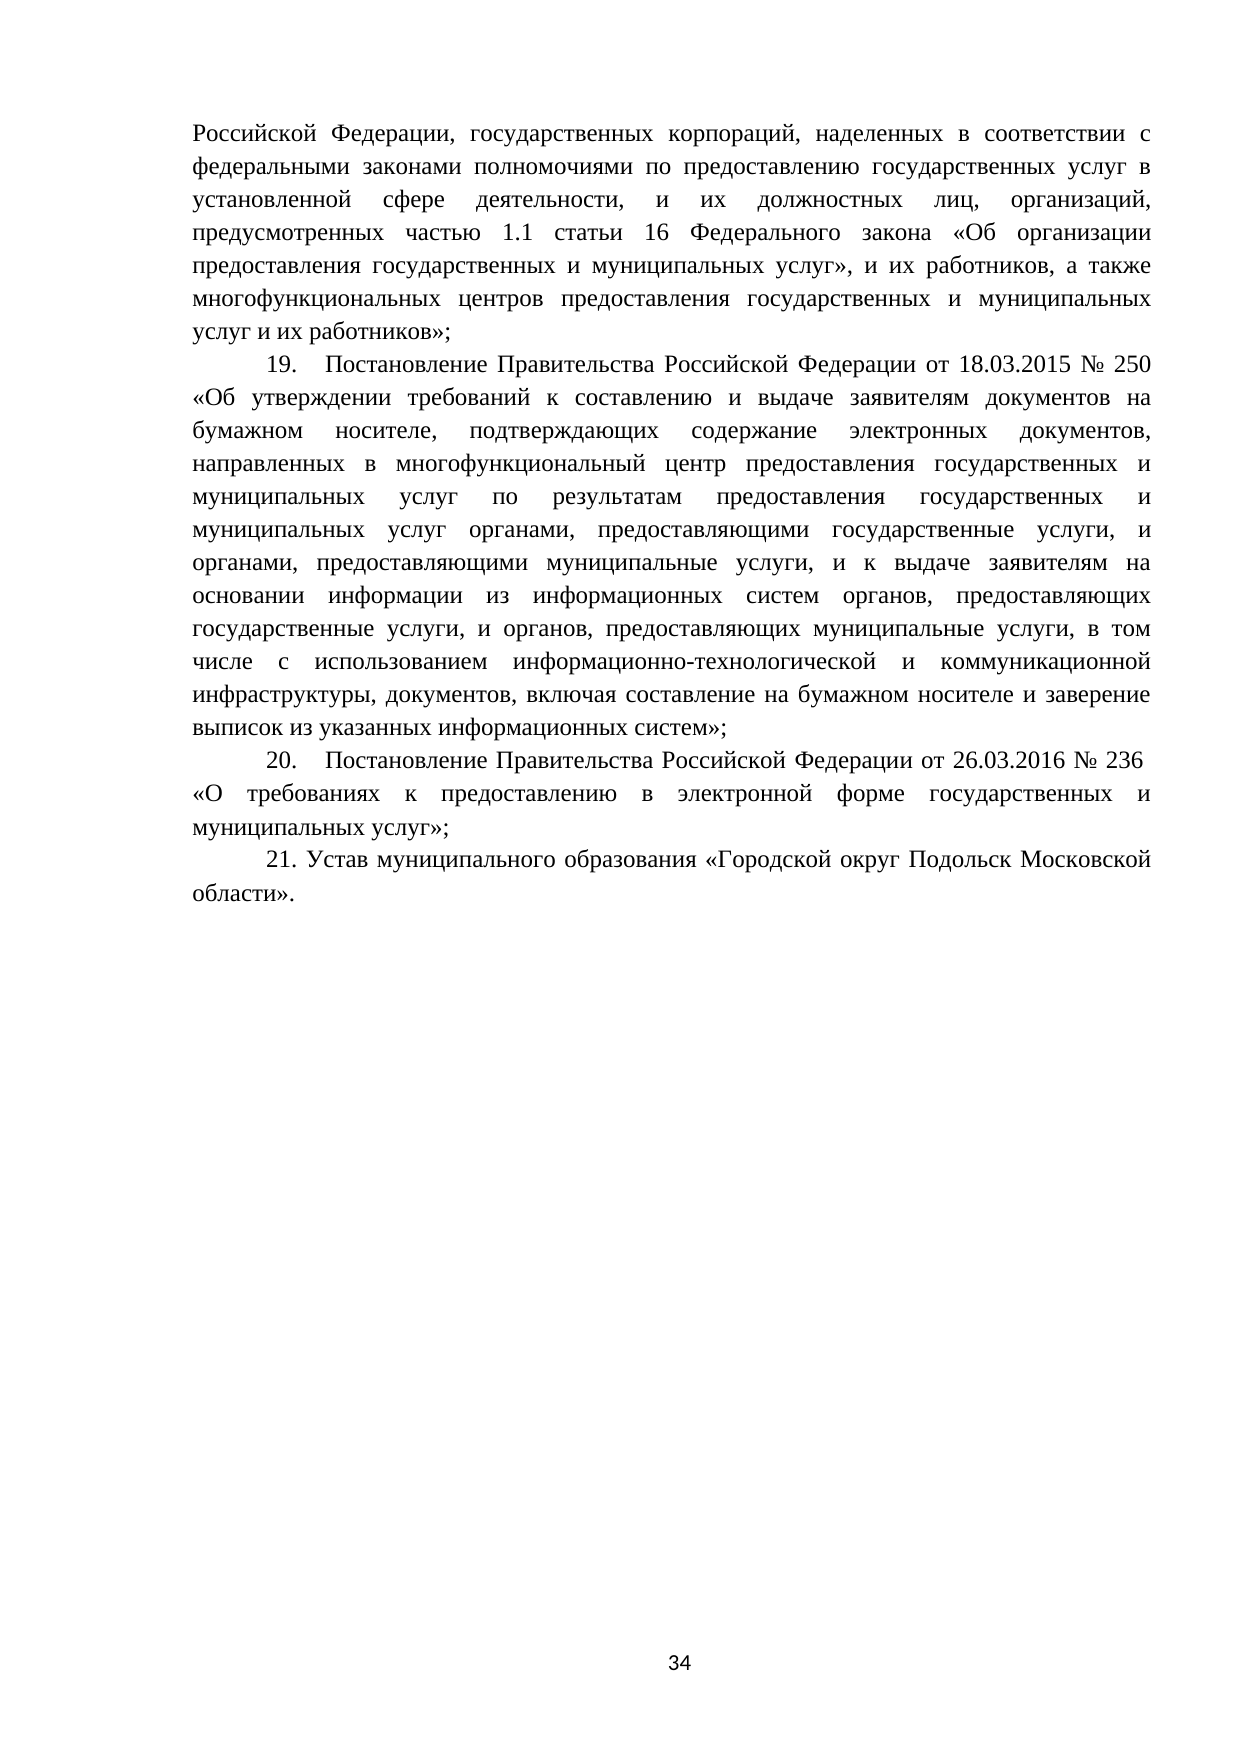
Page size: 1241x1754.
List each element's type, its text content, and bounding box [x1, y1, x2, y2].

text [192, 118, 1152, 345]
text 21. Устав муниципального образования «Городской округ Подольск Московской области». [192, 844, 1152, 906]
text 20. Постановление Правительства Российской Федерации от 26.03.2016 № 236 «О требованиях к предоставлению в электронной форме государственных и муниципальных услуг»; [192, 746, 1152, 840]
text 19. Постановление Правительства Российской Федерации от 18.03.2015 № 250 «Об утверждении требований к составлению и выдаче заявителям документов на бумажном носителе, подтверждающих содержание электронных документов, направленных в многофункциональный центр предоставления государственных и муниципальных услуг по результатам предоставления государственных и муниципальных услуг органами, предоставляющими государственные услуги, и органами, предоставляющими муниципальные услуги, и к выдаче заявителям на основании информации из информационных систем органов, предоставляющих государственные услуги, и органов, предоставляющих муниципальные услуги, в том числе с использованием информационно-технологической и коммуникационной инфраструктуры, документов, включая составление на бумажном носителе и заверение выписок из указанных информационных систем»; [192, 349, 1152, 741]
